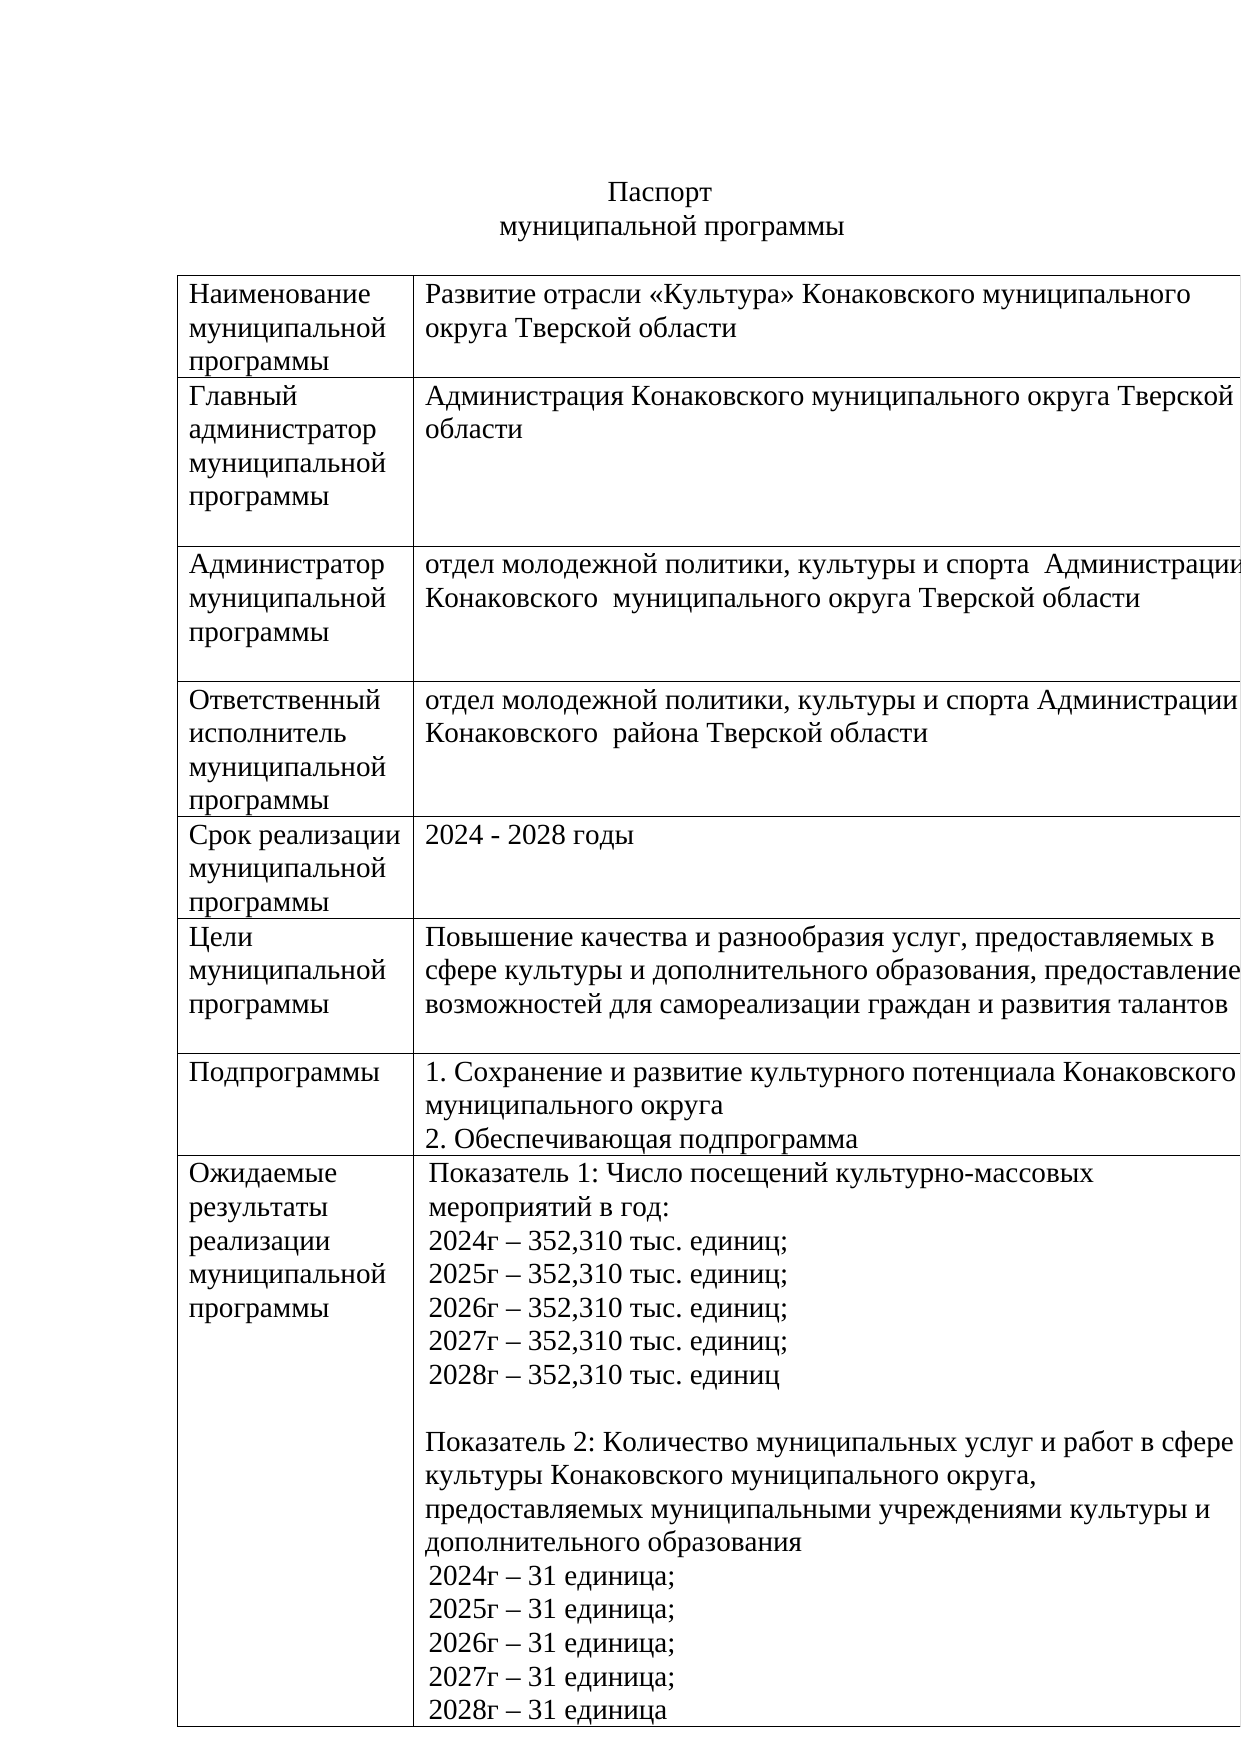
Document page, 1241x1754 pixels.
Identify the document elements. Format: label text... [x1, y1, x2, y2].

table_cell Ответственный исполнитель муниципальной программы [178, 682, 413, 816]
text муниципальной программы [177, 208, 1167, 242]
text Паспорт [177, 174, 1167, 208]
table_cell Повышение качества и разнообразия услуг, предоставляемых в сфере культуры и дополнительного образования, предоставление возможностей для самореализации граждан и развития талантов [414, 919, 1240, 1053]
table_cell Главный администратор муниципальной программы [178, 378, 413, 546]
table_cell Срок реализации муниципальной программы [178, 817, 413, 918]
table_cell 2024 - 2028 годы [414, 817, 1240, 918]
table_cell Подпрограммы [178, 1054, 413, 1154]
table_cell Цели муниципальной программы [178, 919, 413, 1053]
table_header Наименование муниципальной программы [178, 276, 413, 377]
table_header Развитие отрасли «Культура» Конаковского муниципального округа Тверской области [414, 276, 1240, 377]
table_cell Администратор муниципальной программы [178, 547, 413, 681]
table_cell отдел молодежной политики, культуры и спорта Администрации Конаковского муниципального округа Тверской области [414, 547, 1240, 681]
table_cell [178, 1156, 413, 1726]
table_cell Администрация Конаковского муниципального округа Тверской области [414, 378, 1240, 546]
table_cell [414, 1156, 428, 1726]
table_cell отдел молодежной политики, культуры и спорта Администрации Конаковского района Тверской области [414, 682, 1240, 816]
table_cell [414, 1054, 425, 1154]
